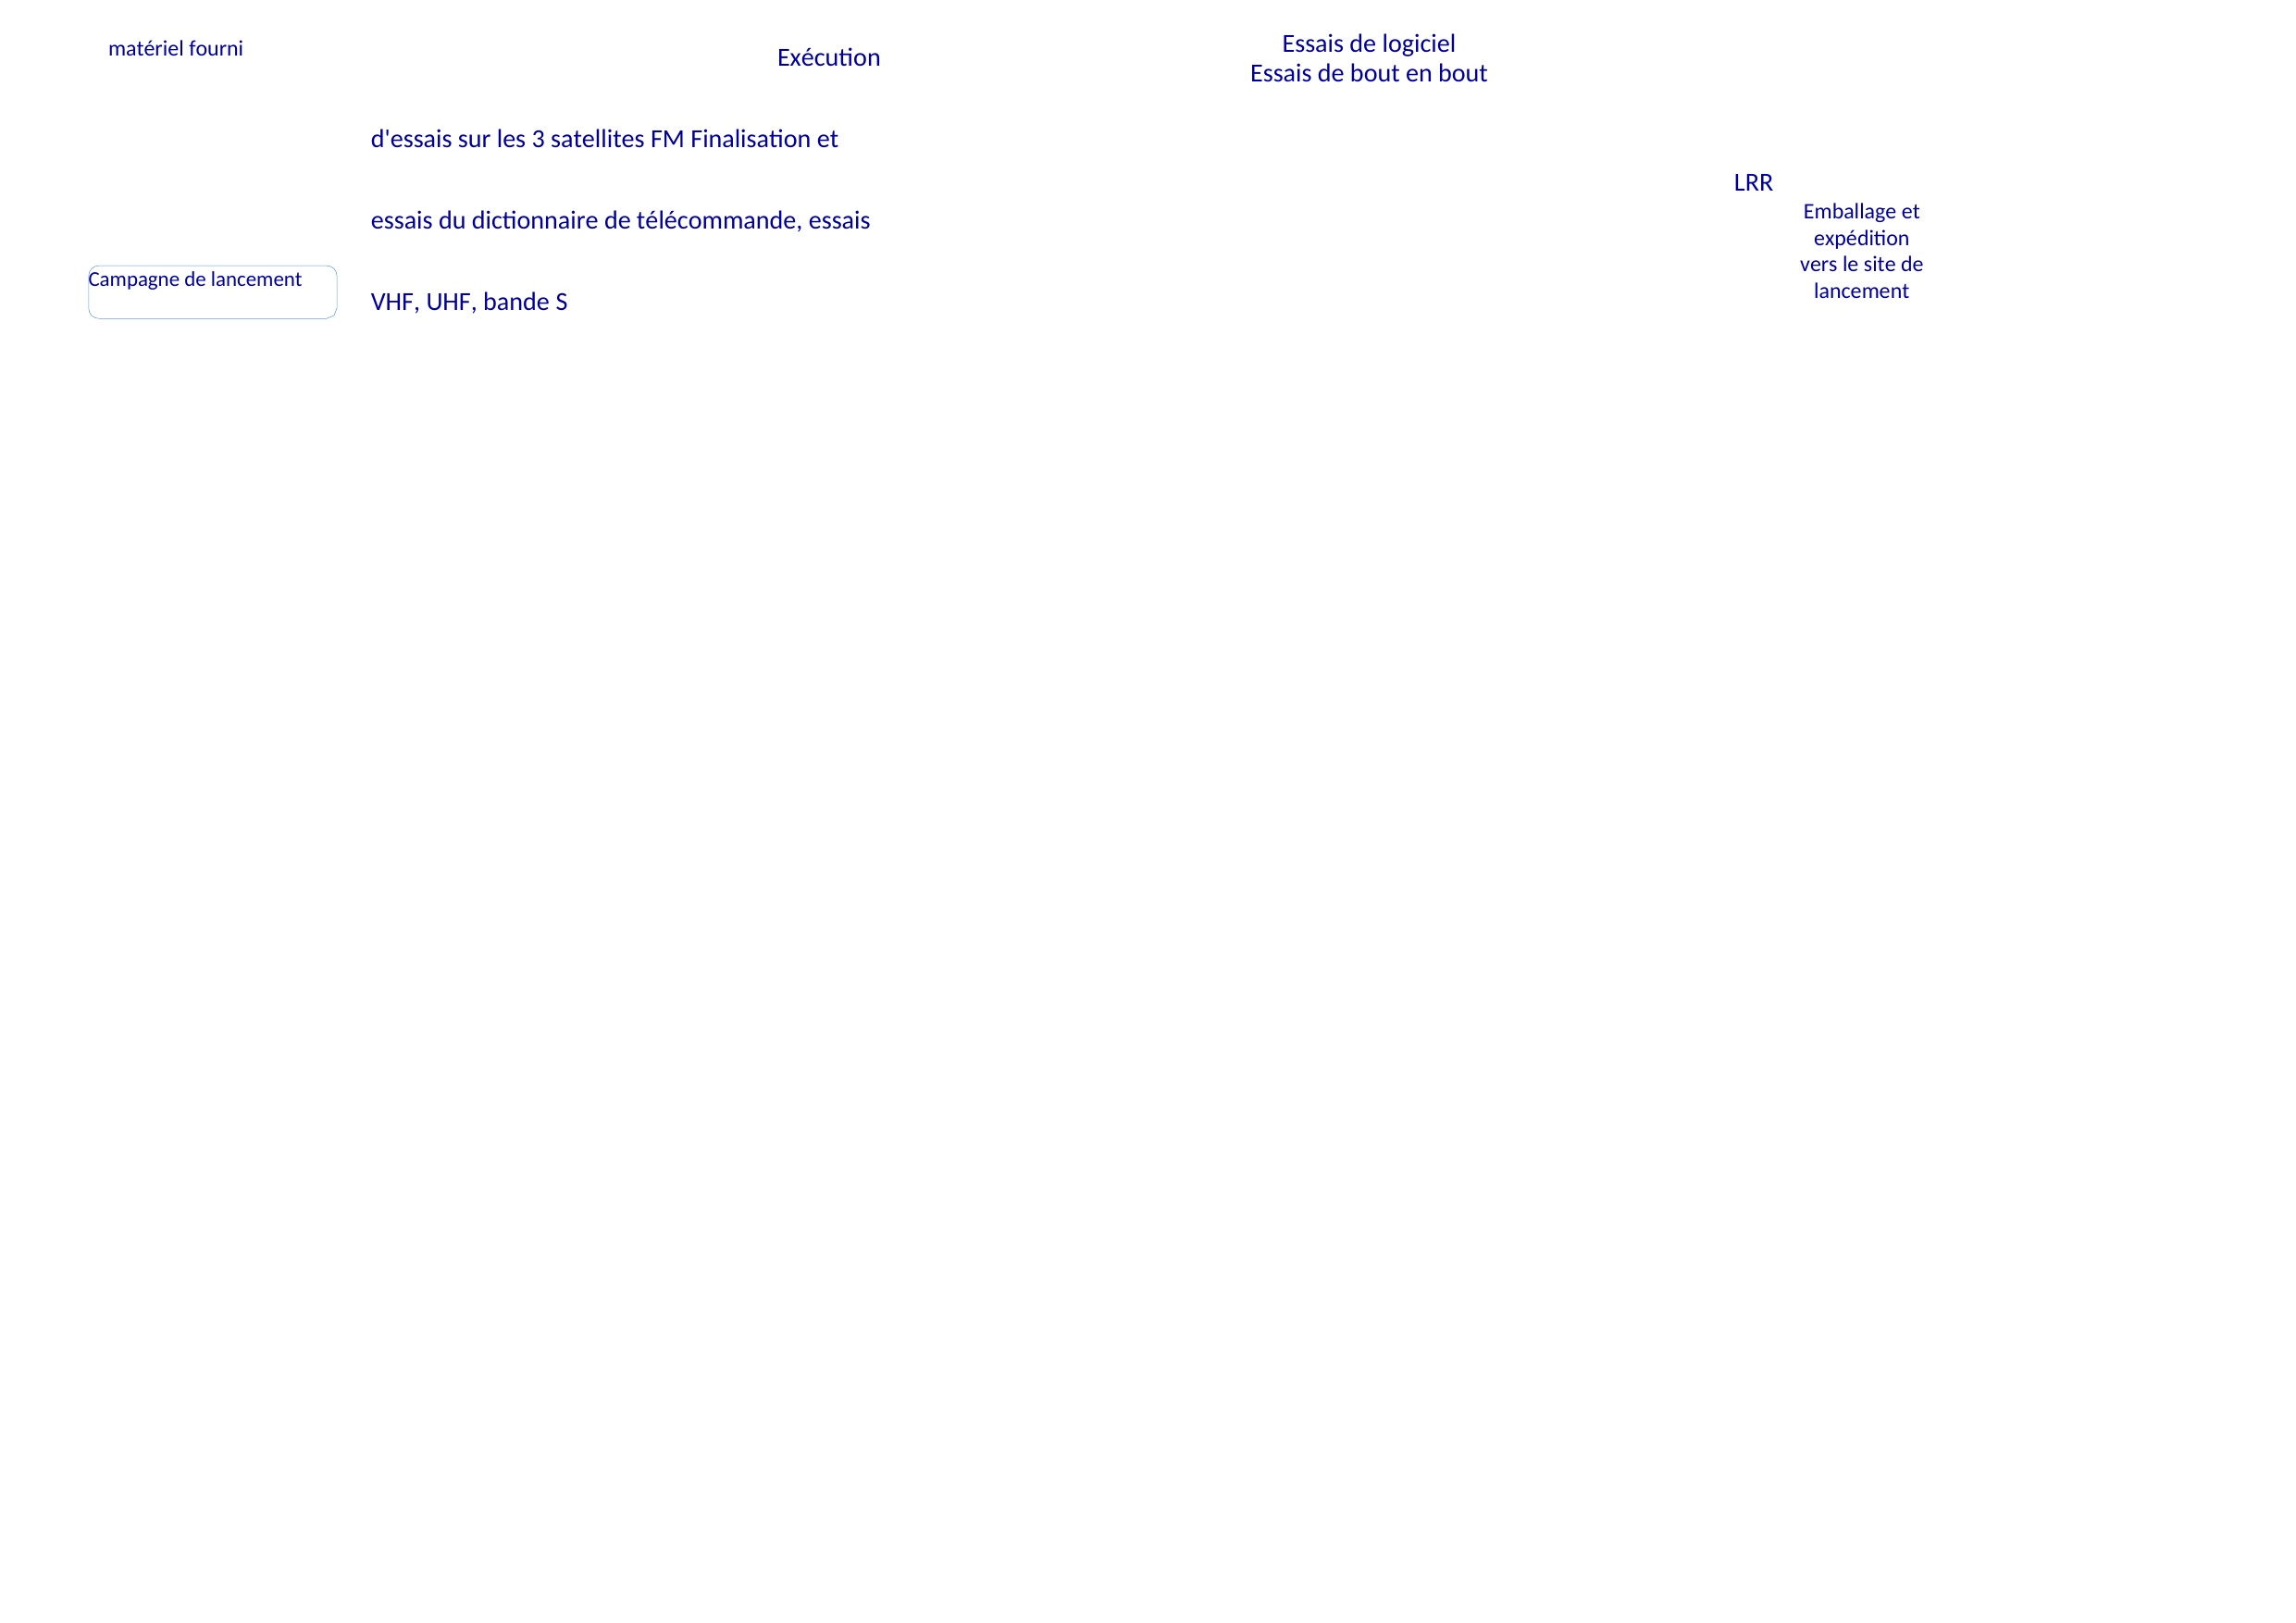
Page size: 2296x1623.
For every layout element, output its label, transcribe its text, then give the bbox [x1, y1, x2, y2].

text Essais de logiciel [983, 34, 1755, 57]
text Essais de bout en bout [984, 57, 1755, 89]
text Exécution d'essais sur les 3 satellites FM Finalisation et essais du dictionnaire de télécommande, essais VHF, UHF, bande S [371, 41, 883, 316]
list Essais de la station au sol avec le simulateur matériel fourni [96, 34, 322, 61]
text LRR [978, 166, 1773, 198]
text Emballage et expédition vers le site de lancement [1799, 197, 1924, 304]
